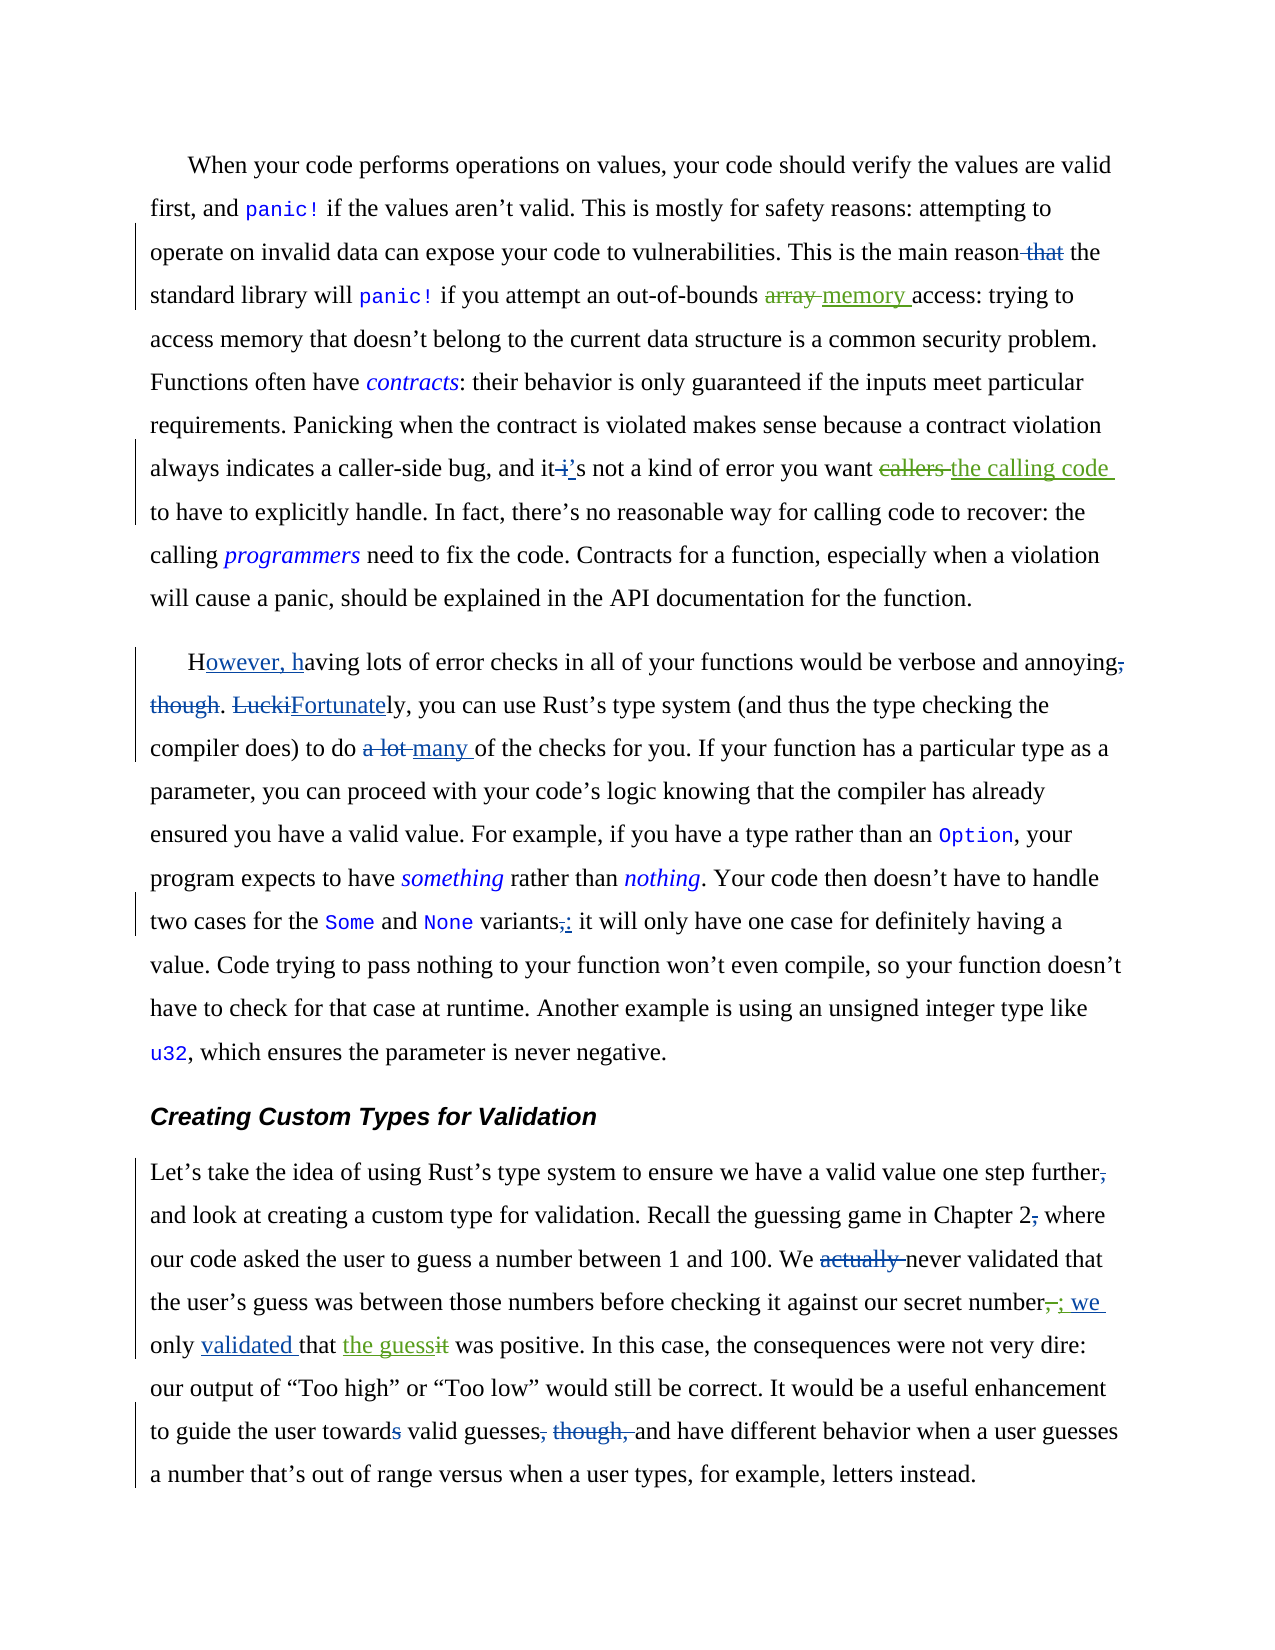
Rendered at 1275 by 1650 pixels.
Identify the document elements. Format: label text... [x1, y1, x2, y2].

text Having lots of error checks in all of your functions would be verbose and annoying. ly, you can use Rust’s type system (and thus the type checking the compiler does) to do of the checks for you. If your function has a particular type as a parameter, you can proceed with your code’s logic knowing that the compiler has already ensured you have a valid value. For example, if you have a type rather than an Option, your program expects to have something rather than nothing. Your code then doesn’t have to handle two cases for the Some and None variants it will only have one case for definitely having a value. Code trying to pass nothing to your function won’t even compile, so your function doesn’t have to check for that case at runtime. Another example is using an unsigned integer type like u32, which ensures the parameter is never negative. [150, 647, 1125, 1066]
text Let’s take the idea of using Rust’s type system to ensure we have a valid value one step further and look at creating a custom type for validation. Recall the guessing game in Chapter 2 where our code asked the user to guess a number between 1 and 100. We never validated that the user’s guess was between those numbers before checking it against our secret numberonly that was positive. In this case, the consequences were not very dire: our output of “Too high” or “Too low” would still be correct. It would be a useful enhancement to guide the user toward valid guesses and have different behavior when a user guesses a number that’s out of range versus when a user types, for example, letters instead. [150, 1157, 1125, 1488]
text When your code performs operations on values, your code should verify the values are valid first, and panic! if the values aren’t valid. This is mostly for safety reasons: attempting to operate on invalid data can expose your code to vulnerabilities. This is the main reason the standard library will panic! if you attempt an out-of-bounds access: trying to access memory that doesn’t belong to the current data structure is a common security problem. Functions often have contracts: their behavior is only guaranteed if the inputs meet particular requirements. Panicking when the contract is violated makes sense because a contract violation always indicates a caller-side bug, and its not a kind of error you want to have to explicitly handle. In fact, there’s no reasonable way for calling code to recover: the calling programmers need to fix the code. Contracts for a function, especially when a violation will cause a panic, should be explained in the API documentation for the function. [150, 150, 1125, 612]
text Creating Custom Types for Validation [150, 1102, 1125, 1131]
